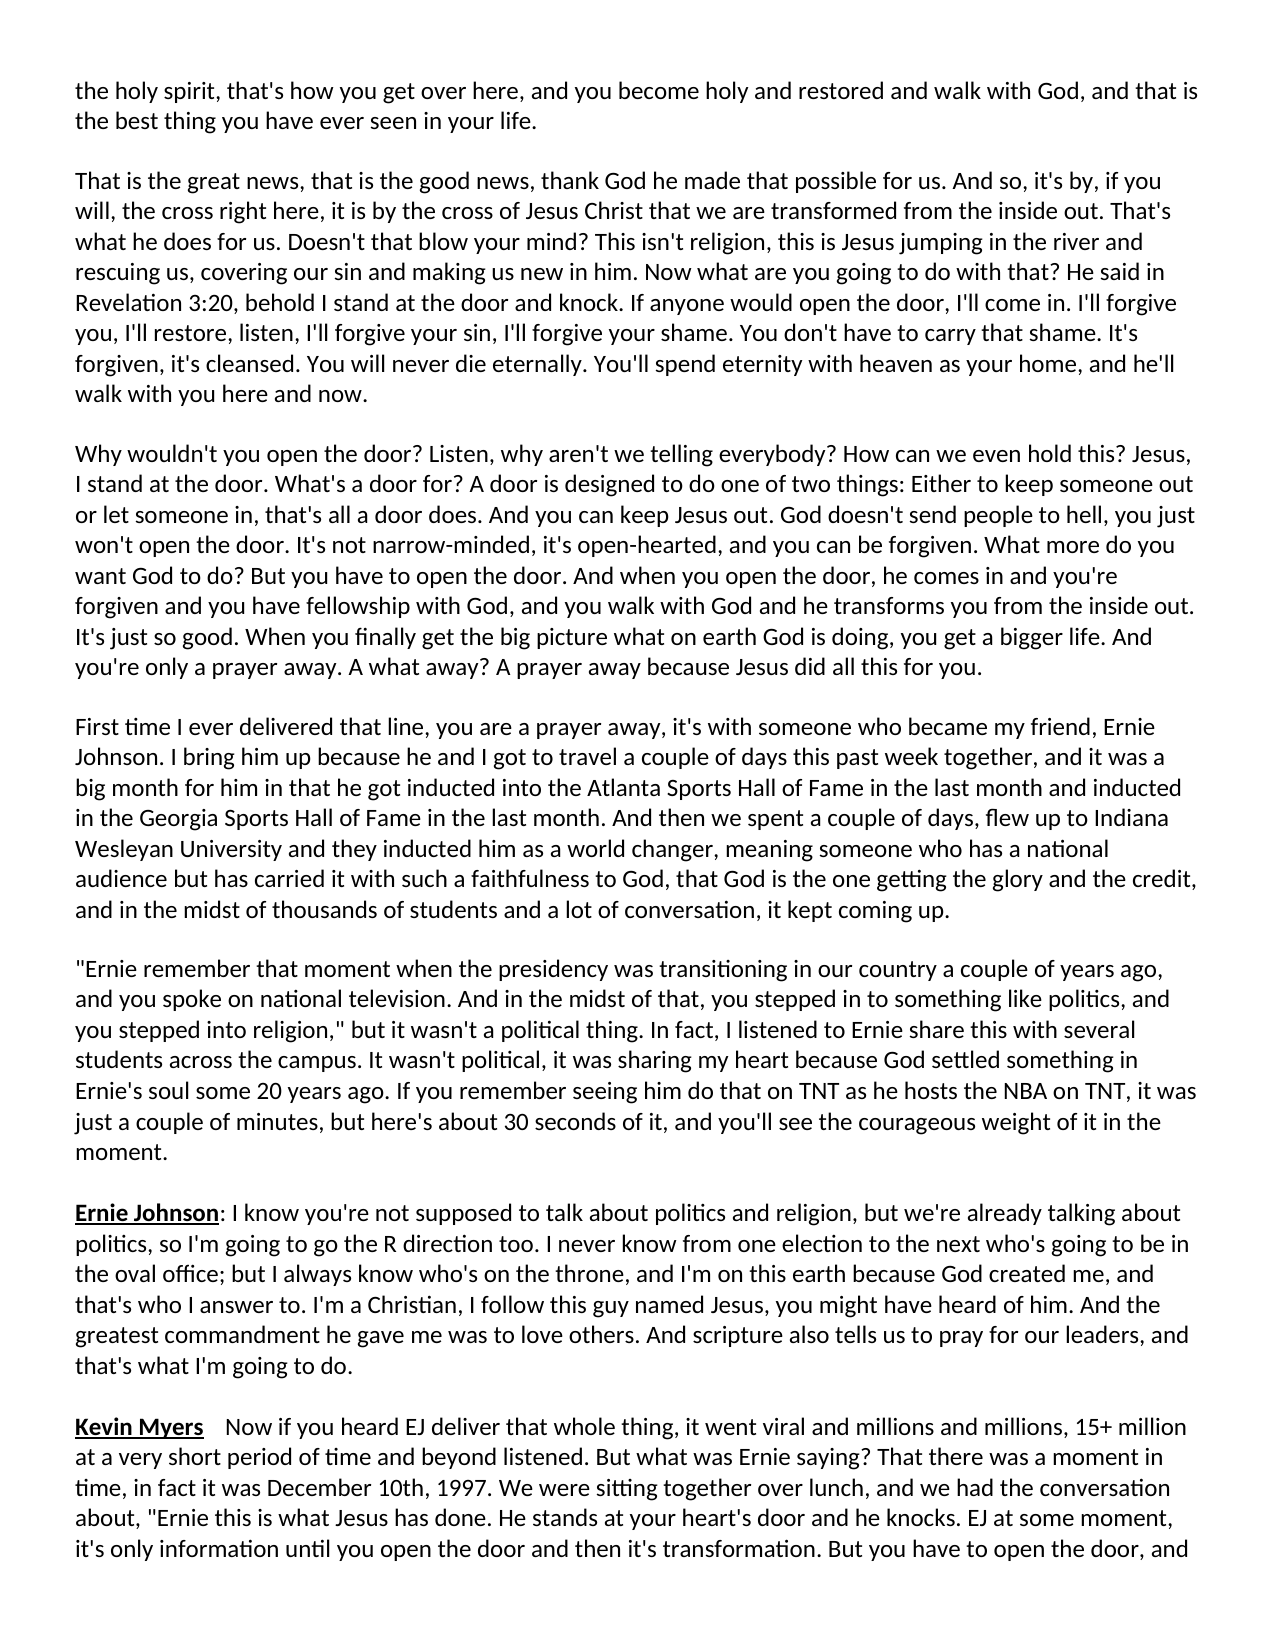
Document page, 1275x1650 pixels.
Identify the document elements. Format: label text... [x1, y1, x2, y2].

text Ernie Johnson: I know you're not supposed to talk about politics and religion, but we're already talking about politics, so I'm going to go the R direction too. I never know from one election to the next who's going to be in the oval office; but I always know who's on the throne, and I'm on this earth because God created me, and that's who I answer to. I'm a Christian, I follow this guy named Jesus, you might have heard of him. And the greatest commandment he gave me was to love others. And scripture also tells us to pray for our leaders, and that's what I'm going to do. [75, 1197, 1200, 1380]
text That is the great news, that is the good news, thank God he made that possible for us. And so, it's by, if you will, the cross right here, it is by the cross of Jesus Christ that we are transformed from the inside out. That's what he does for us. Doesn't that blow your mind? This isn't religion, this is Jesus jumping in the river and rescuing us, covering our sin and making us new in him. Now what are you going to do with that? He said in Revelation 3:20, behold I stand at the door and knock. If anyone would open the door, I'll come in. I'll forgive you, I'll restore, listen, I'll forgive your sin, I'll forgive your shame. You don't have to carry that shame. It's forgiven, it's cleansed. You will never die eternally. You'll spend eternity with heaven as your home, and he'll walk with you here and now. [75, 165, 1200, 409]
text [75, 1411, 1200, 1563]
text First time I ever delivered that line, you are a prayer away, it's with someone who became my friend, Ernie Johnson. I bring him up because he and I got to travel a couple of days this past week together, and it was a big month for him in that he got inducted into the Atlanta Sports Hall of Fame in the last month and inducted in the Georgia Sports Hall of Fame in the last month. And then we spent a couple of days, flew up to Indiana Wesleyan University and they inducted him as a world changer, meaning someone who has a national audience but has carried it with such a faithfulness to God, that God is the one getting the glory and the credit, and in the midst of thousands of students and a lot of conversation, it kept coming up. [75, 711, 1200, 924]
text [75, 75, 1200, 136]
text Why wouldn't you open the door? Listen, why aren't we telling everybody? How can we even hold this? Jesus, I stand at the door. What's a door for? A door is designed to do one of two things: Either to keep someone out or let someone in, that's all a door does. And you can keep Jesus out. God doesn't send people to hell, you just won't open the door. It's not narrow-minded, it's open-hearted, and you can be forgiven. What more do you want God to do? But you have to open the door. And when you open the door, he comes in and you're forgiven and you have fellowship with God, and you walk with God and he transforms you from the inside out. It's just so good. When you finally get the big picture what on earth God is doing, you get a bigger life. And you're only a prayer away. A what away? A prayer away because Jesus did all this for you. [75, 438, 1200, 682]
text "Ernie remember that moment when the presidency was transitioning in our country a couple of years ago, and you spoke on national television. And in the midst of that, you stepped in to something like politics, and you stepped into religion," but it wasn't a political thing. In fact, I listened to Ernie share this with several students across the campus. It wasn't political, it was sharing my heart because God settled something in Ernie's soul some 20 years ago. If you remember seeing him do that on TNT as he hosts the NBA on TNT, it was just a couple of minutes, but here's about 30 seconds of it, and you'll see the courageous weight of it in the moment. [75, 953, 1200, 1167]
